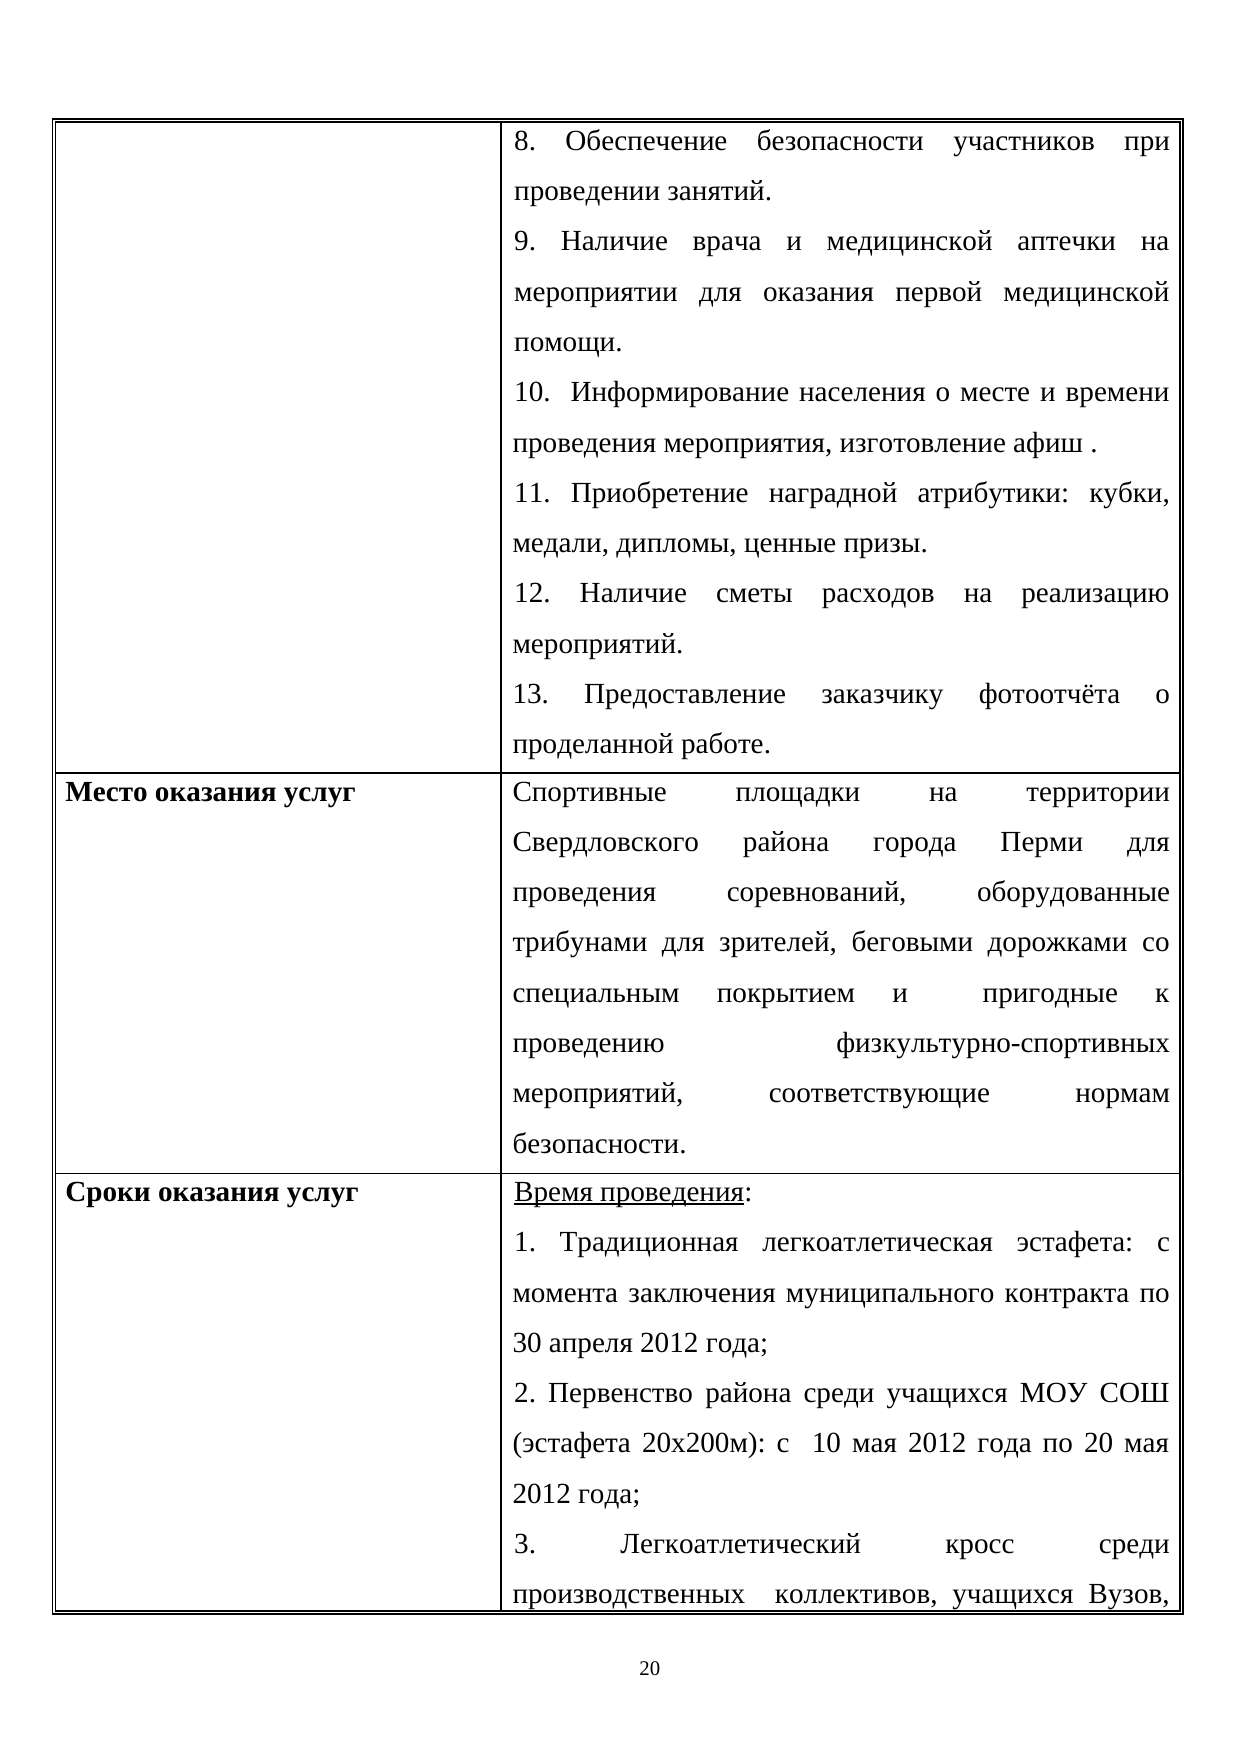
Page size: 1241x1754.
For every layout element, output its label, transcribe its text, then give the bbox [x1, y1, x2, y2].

table_cell Спортивные площадки на территории Свердловского района города Перми для проведения соревнований, оборудованные трибунами для зрителей, беговыми дорожками со специальным покрытием и пригодные к проведению физкультурно-спортивных мероприятий, соответствующие нормам безопасности. [502, 774, 1179, 1172]
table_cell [502, 1174, 1179, 1610]
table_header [56, 123, 500, 772]
table_cell Место оказания услуг [56, 774, 500, 1172]
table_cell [56, 1174, 500, 1610]
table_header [502, 123, 1179, 772]
